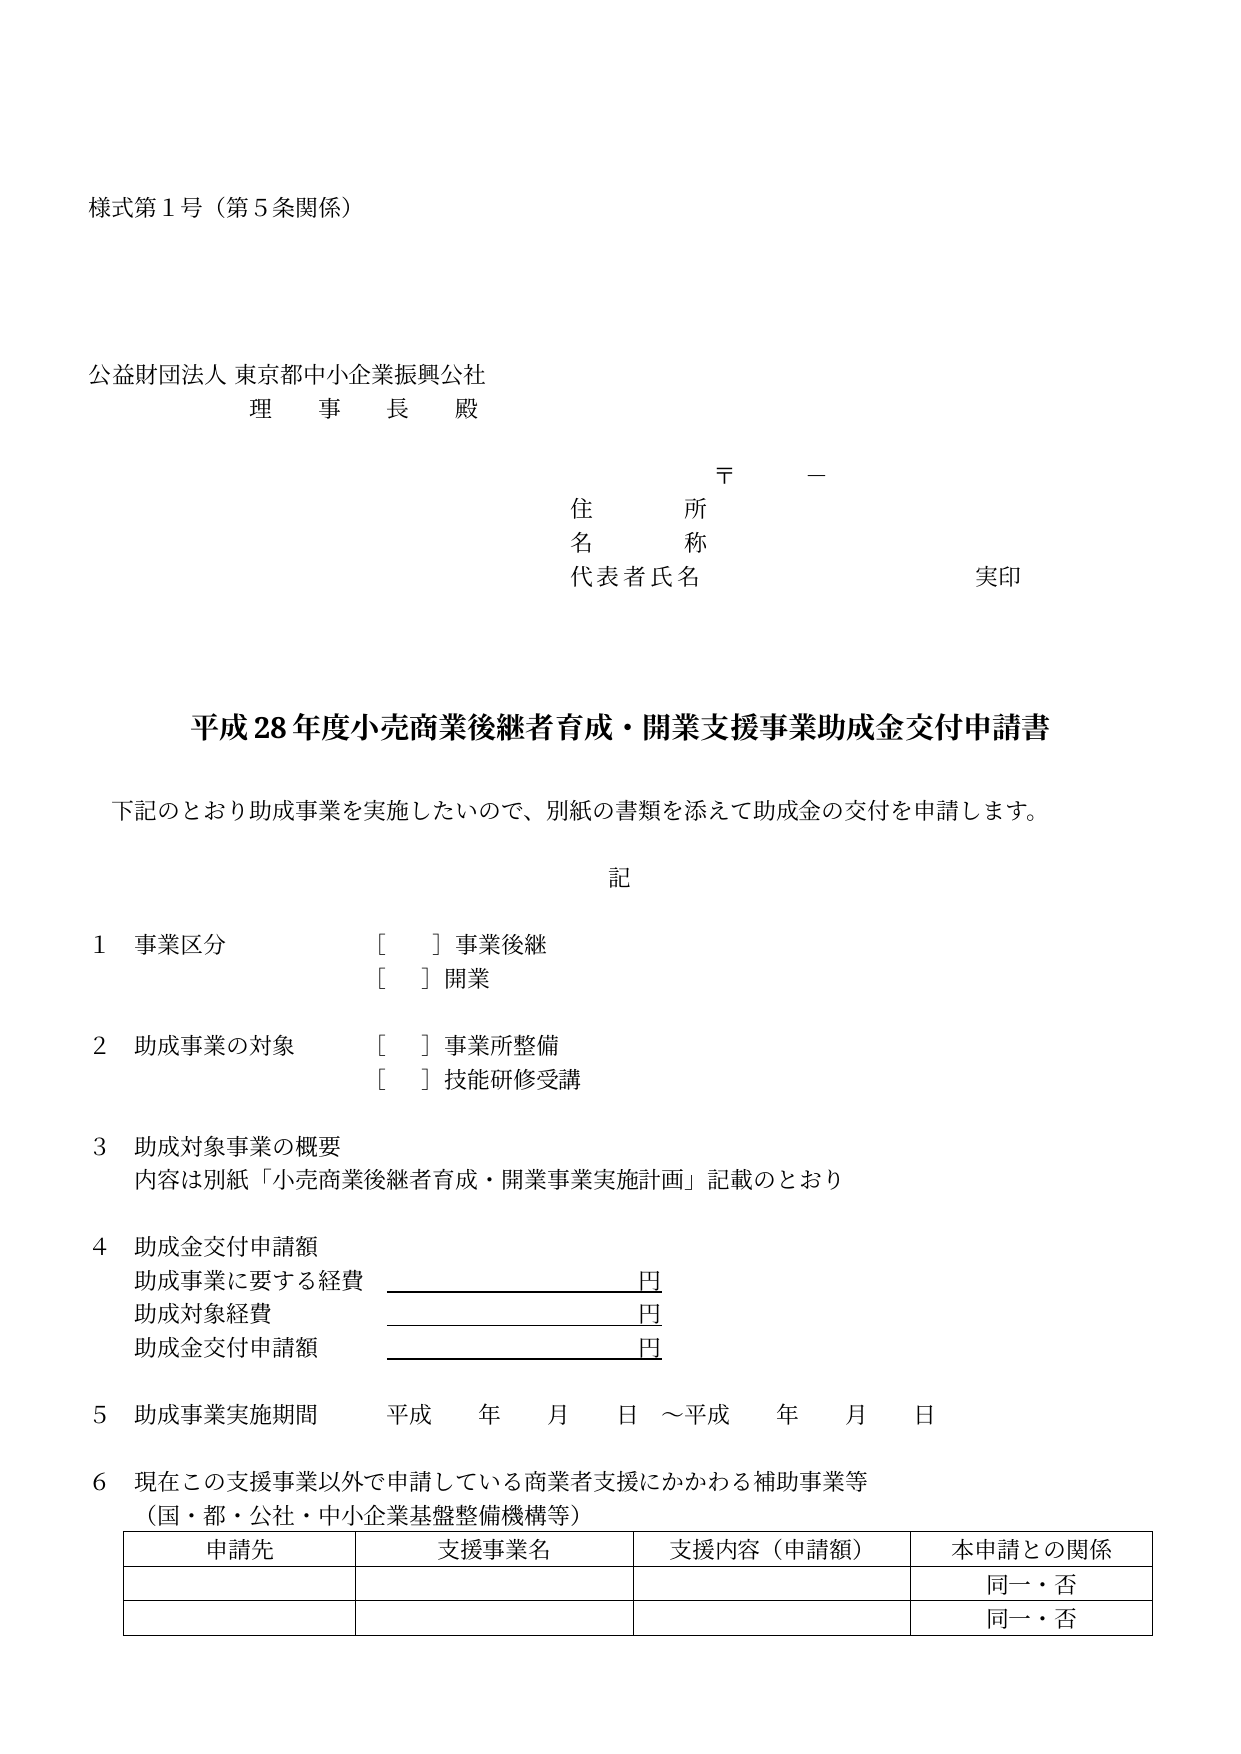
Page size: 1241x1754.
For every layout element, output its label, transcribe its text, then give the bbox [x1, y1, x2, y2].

table_cell [356, 1601, 633, 1635]
table_header 支援事業名 [356, 1532, 633, 1566]
text ２ 助成事業の対象 ［ ］事業所整備 [89, 1028, 1152, 1061]
table_cell 同一・否 [911, 1567, 1152, 1600]
text （国・都・公社・中小企業基盤整備機構等） [89, 1497, 1152, 1531]
text 下記のとおり助成事業を実施したいので、別紙の書類を添えて助成金の交付を申請します。 [89, 793, 1152, 827]
table_cell [634, 1567, 910, 1600]
text 代表者氏名 実印 [570, 558, 1152, 592]
text ６ 現在この支援事業以外で申請している商業者支援にかかわる補助事業等 [89, 1464, 1152, 1497]
text 様式第１号（第５条関係） [89, 189, 1152, 223]
text 助成金交付申請額 円 [89, 1330, 1152, 1363]
text 理 事 長 殿 [89, 391, 1152, 424]
text 記 [89, 860, 1152, 894]
table_header 支援内容（申請額） [634, 1532, 910, 1566]
text 平成28年度小売商業後継者育成・開業支援事業助成金交付申請書 [89, 692, 1152, 759]
text ５ 助成事業実施期間 平成 年 月 日 ～平成 年 月 日 [89, 1397, 1152, 1430]
table_cell [356, 1567, 633, 1600]
text 〒 － [89, 458, 1152, 491]
text １ 事業区分 ［ ］事業後継 [89, 927, 1152, 961]
table_header 本申請との関係 [911, 1532, 1152, 1566]
table_header 申請先 [124, 1532, 355, 1566]
table_cell [634, 1601, 910, 1635]
text 公益財団法人 東京都中小企業振興公社 [89, 357, 1152, 391]
table_cell [124, 1601, 355, 1635]
text ４ 助成金交付申請額 [89, 1229, 1152, 1263]
table_cell [124, 1567, 355, 1600]
text 助成対象経費 円 [89, 1296, 1152, 1330]
text 内容は別紙「小売商業後継者育成・開業事業実施計画」記載のとおり [89, 1162, 1152, 1196]
text 名 称 [570, 525, 1152, 558]
text ［ ］開業 [89, 961, 1152, 994]
text ［ ］技能研修受講 [89, 1061, 1152, 1095]
table_cell 同一・否 [911, 1601, 1152, 1635]
text 住 所 [570, 491, 1152, 525]
text 助成事業に要する経費 円 [89, 1263, 1152, 1296]
text ３ 助成対象事業の概要 [89, 1128, 1152, 1162]
